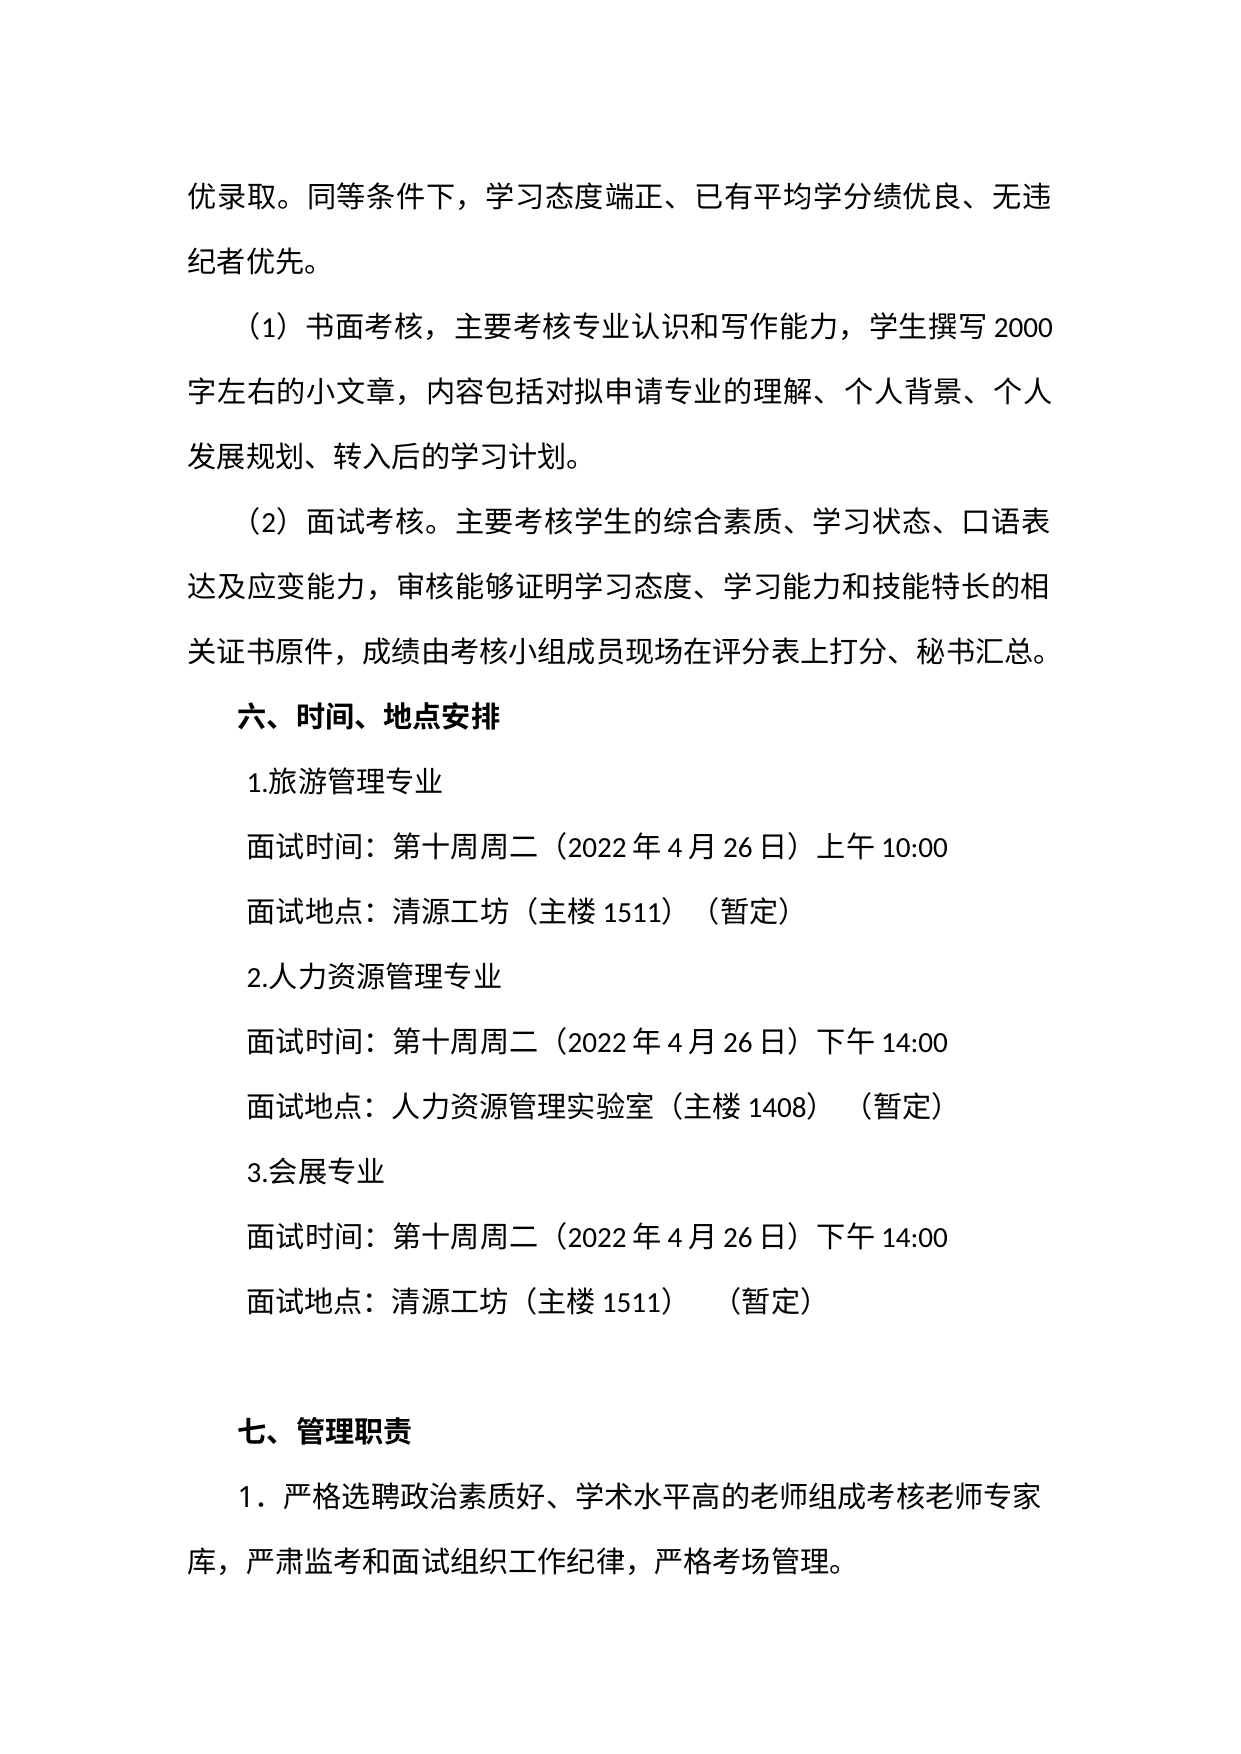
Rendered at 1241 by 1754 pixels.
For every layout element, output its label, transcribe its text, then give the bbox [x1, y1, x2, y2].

text 面试时间：第十周周二（2022年4月26日）下午14:00 [187, 1007, 1053, 1072]
text 面试地点：清源工坊（主楼1511）（暂定） [187, 877, 1053, 942]
text 六、时间、地点安排 [187, 682, 1053, 747]
text 七、管理职责 [187, 1397, 1053, 1462]
text 面试时间：第十周周二（2022年4月26日）上午10:00 [187, 812, 1053, 877]
text 2.人力资源管理专业 [187, 942, 1053, 1007]
text 3.会展专业 [187, 1137, 1053, 1202]
text （1）书面考核，主要考核专业认识和写作能力，学生撰写2000字左右的小文章，内容包括对拟申请专业的理解、个人背景、个人发展规划、转入后的学习计划。 [187, 292, 1053, 487]
text （2）面试考核。主要考核学生的综合素质、学习状态、口语表达及应变能力，审核能够证明学习态度、学习能力和技能特长的相关证书原件，成绩由考核小组成员现场在评分表上打分、秘书汇总。 [187, 487, 1053, 682]
text 1.旅游管理专业 [187, 747, 1053, 812]
text 面试地点：人力资源管理实验室（主楼1408） （暂定） [187, 1072, 1053, 1137]
text 1．严格选聘政治素质好、学术水平高的老师组成考核老师专家库，严肃监考和面试组织工作纪律，严格考场管理。 [187, 1462, 1053, 1592]
text 面试地点：清源工坊（主楼1511） （暂定） [187, 1267, 1053, 1332]
text 面试时间：第十周周二（2022年4月26日）下午14:00 [187, 1202, 1053, 1267]
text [187, 162, 1053, 292]
